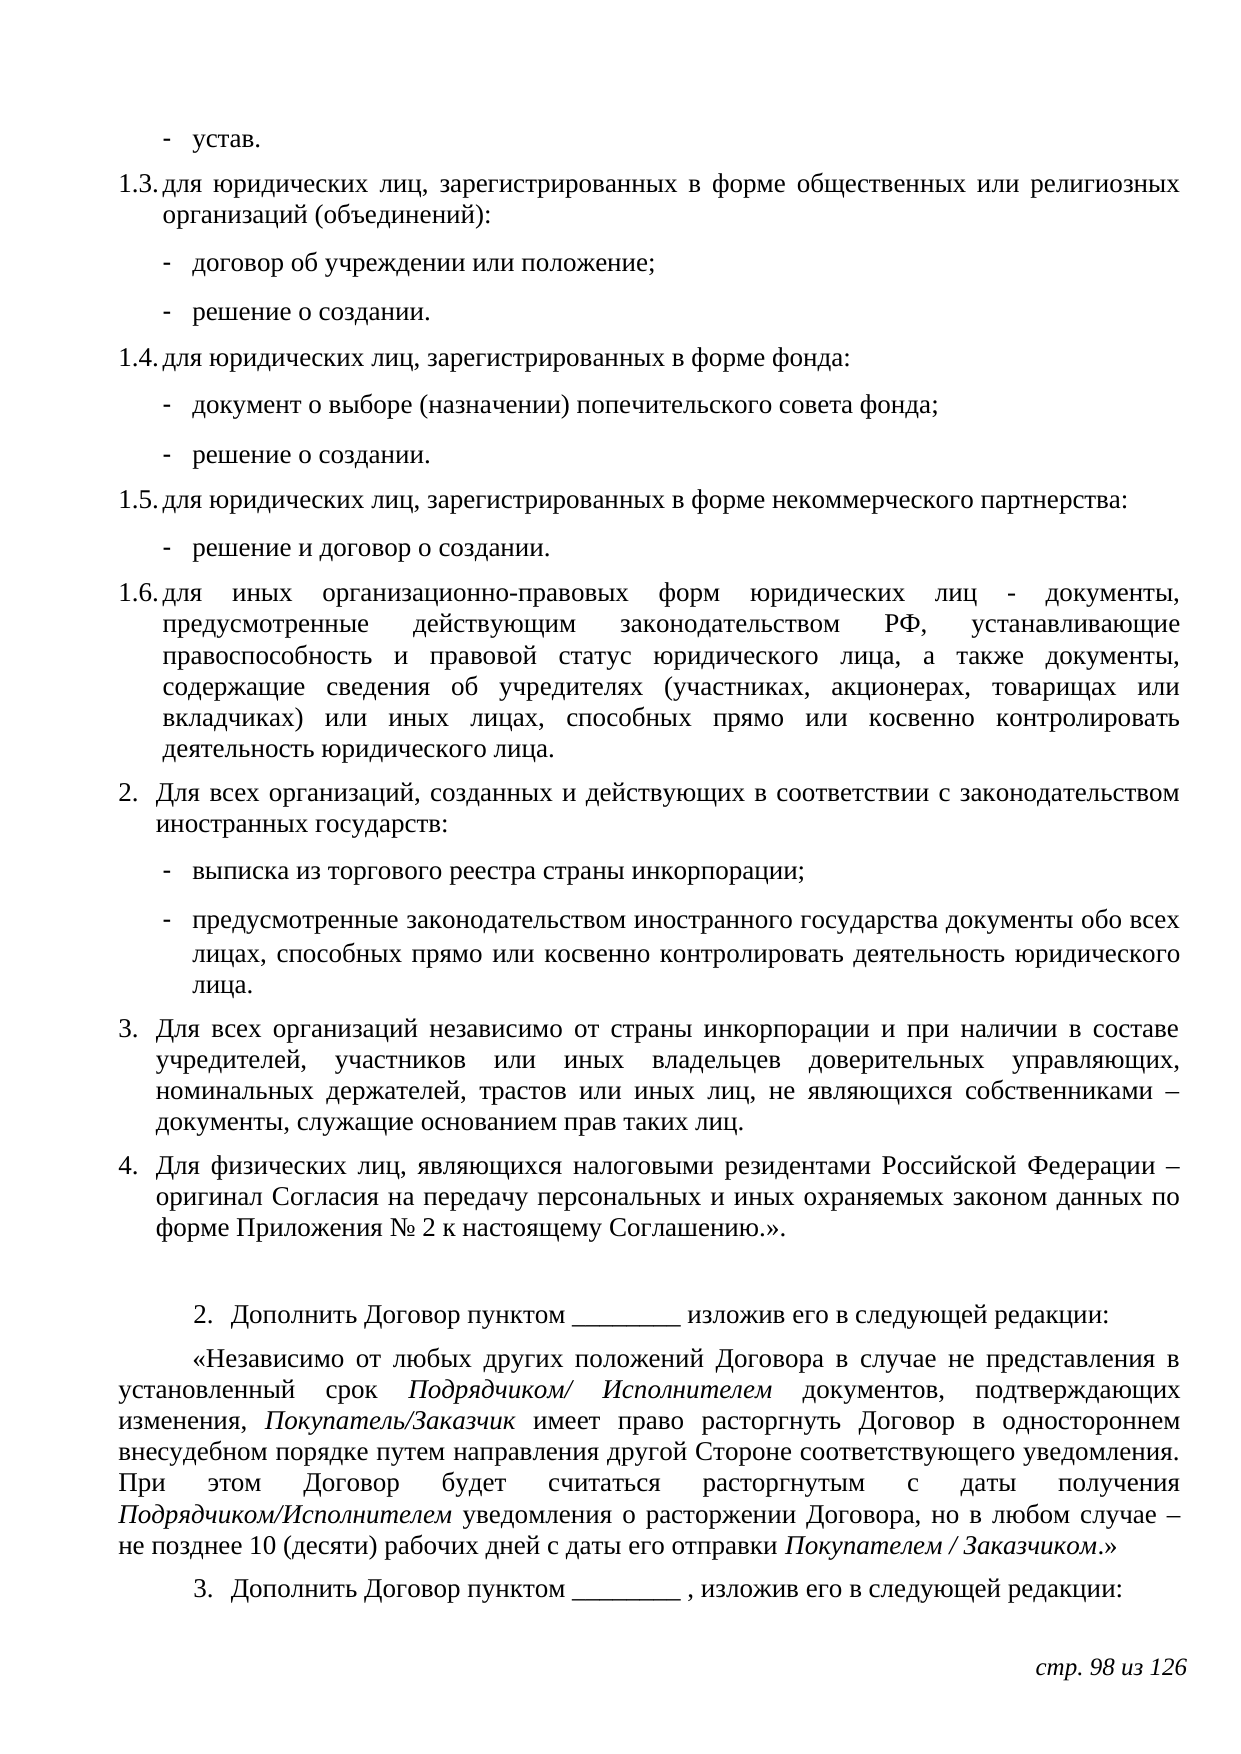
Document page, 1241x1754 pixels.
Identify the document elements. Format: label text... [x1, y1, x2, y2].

list Дополнить Договор пунктом ________ изложив его в следующей редакции: [193, 1298, 1181, 1329]
list для юридических лиц, зарегистрированных в форме фонда: [118, 341, 1181, 372]
list Дополнить Договор пунктом ________ , изложив его в следующей редакции: [193, 1572, 1181, 1604]
list решение и договор о создании. [162, 527, 1181, 564]
list предусмотренные законодательством иностранного государства документы обо всех лицах, способных прямо или косвенно контролировать деятельность юридического лица. [162, 900, 1181, 999]
list Для всех организаций, созданных и действующих в соответствии с законодательством иностранных государств: [118, 776, 1181, 838]
list Для всех организаций независимо от страны инкорпорации и при наличии в составе учредителей, участников или иных владельцев доверительных управляющих, номинальных держателей, трастов или иных лиц, не являющихся собственниками – документы, служащие основанием прав таких лиц. [118, 1012, 1181, 1136]
list устав. [162, 118, 1181, 155]
list Для физических лиц, являющихся налоговыми резидентами Российской Федерации – оригинал Согласия на передачу персональных и иных охраняемых законом данных по форме Приложения № 2 к настоящему Соглашению.». [118, 1149, 1181, 1242]
text «Независимо от любых других положений Договора в случае не представления в установленный срок Подрядчиком/ Исполнителем документов, подтверждающих изменения, Покупатель/Заказчик имеет право расторгнуть Договор в одностороннем внесудебном порядке путем направления другой Стороне соответствующего уведомления. При этом Договор будет считаться расторгнутым с даты получения Подрядчиком/Исполнителем уведомления о расторжении Договора, но в любом случае – не позднее 10 (десяти) рабочих дней с даты его отправки Покупателем / Заказчиком.» [118, 1342, 1181, 1560]
list для иных организационно-правовых форм юридических лиц - документы, предусмотренные действующим законодательством РФ, устанавливающие правоспособность и правовой статус юридического лица, а также документы, содержащие сведения об учредителях (участниках, акционерах, товарищах или вкладчиках) или иных лицах, способных прямо или косвенно контролировать деятельность юридического лица. [118, 576, 1181, 763]
list выписка из торгового реестра страны инкорпорации; [162, 851, 1181, 887]
list для юридических лиц, зарегистрированных в форме общественных или религиозных организаций (объединений): [118, 167, 1181, 230]
list договор об учреждении или положение; [162, 242, 1181, 279]
list документ о выборе (назначении) попечительского совета фонда; [162, 385, 1181, 422]
list решение о создании. [162, 292, 1181, 328]
list для юридических лиц, зарегистрированных в форме некоммерческого партнерства: [118, 483, 1181, 514]
list решение о создании. [162, 434, 1181, 471]
